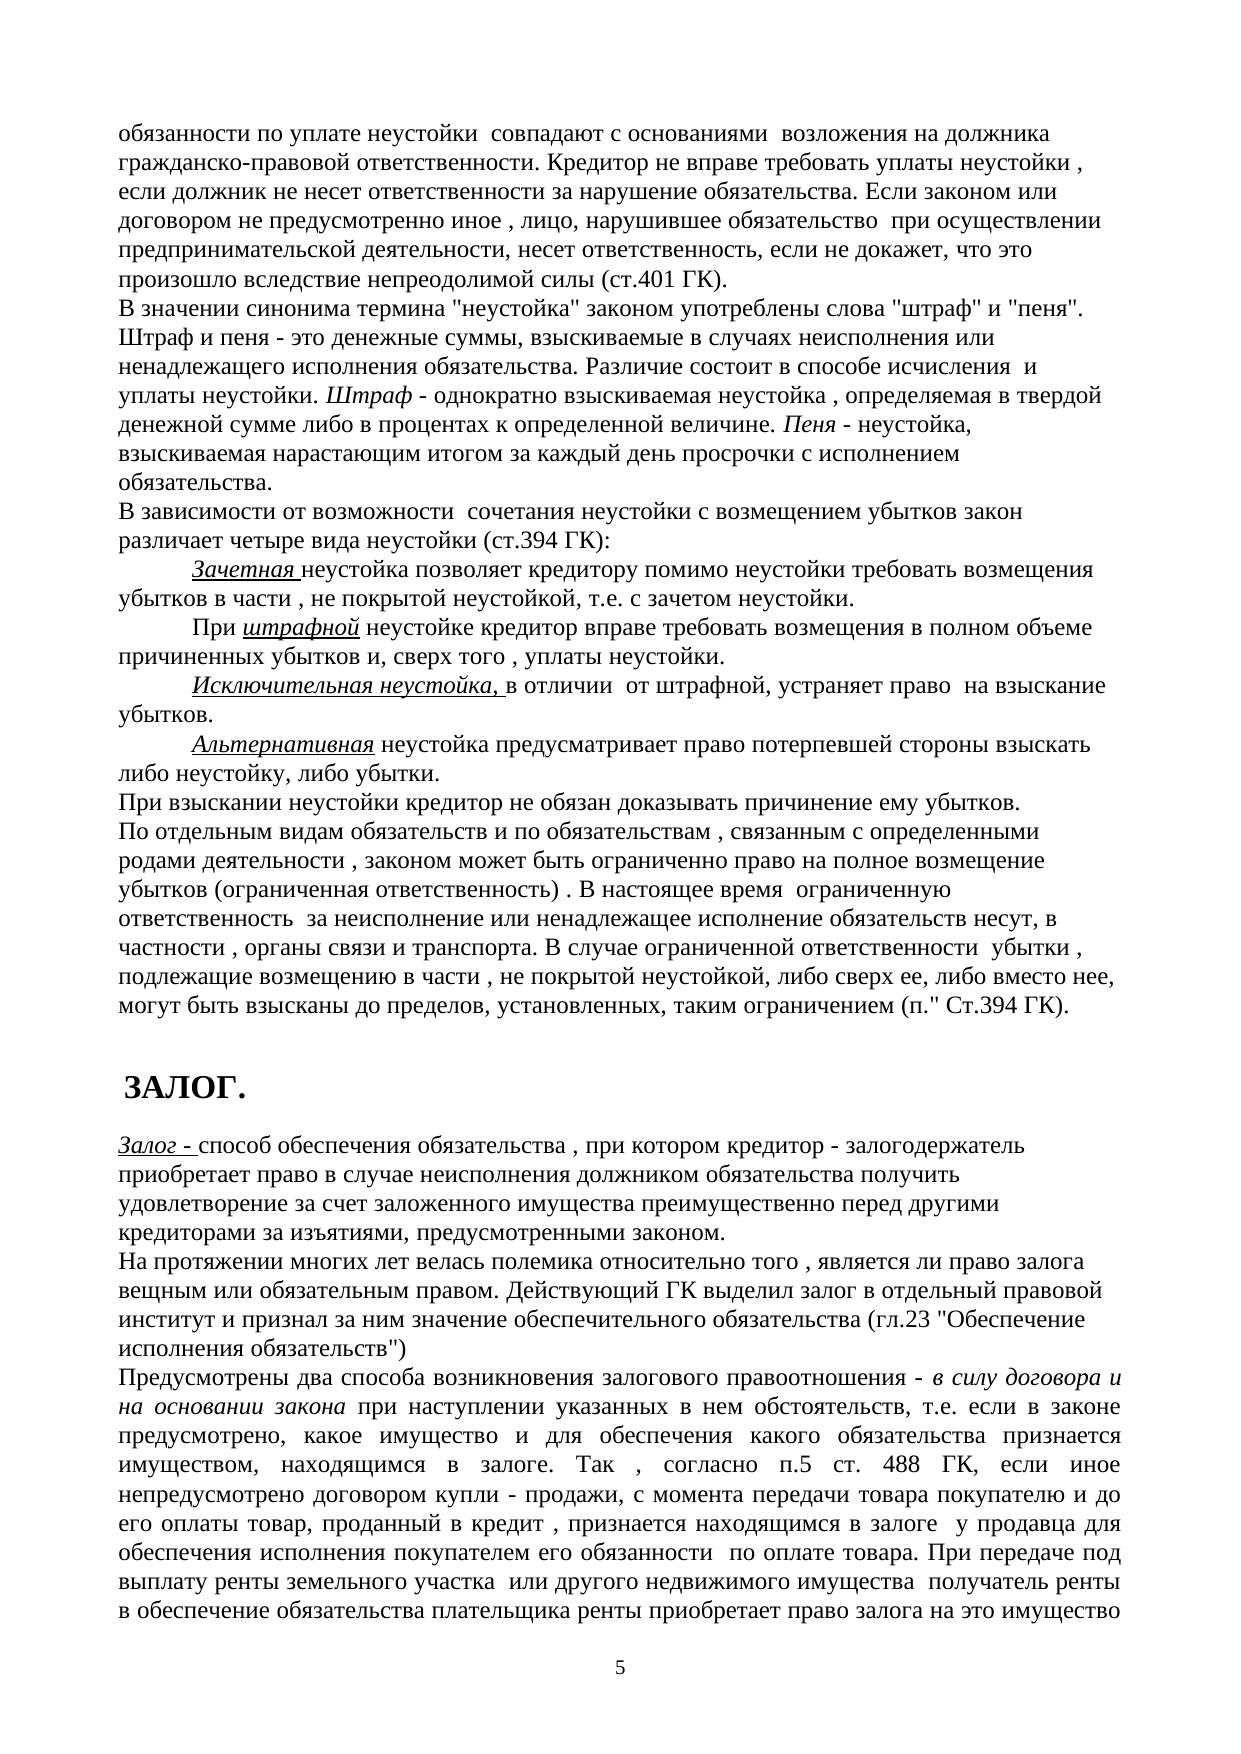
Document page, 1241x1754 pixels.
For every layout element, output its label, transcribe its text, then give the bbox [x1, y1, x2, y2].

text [118, 1362, 1122, 1624]
text Альтернативная неустойка предусматривает право потерпевшей стороны взыскать либо неустойку, либо убытки. [118, 728, 1122, 787]
text На протяжении многих лет велась полемика относительно того , является ли право залога вещным или обязательным правом. Действующий ГК выделил залог в отдельный правовой институт и признал за ним значение обеспечительного обязательства (гл.23 "Обеспечение исполнения обязательств") [118, 1246, 1122, 1362]
text В значении синонима термина "неустойка" законом употреблены слова "штраф" и "пеня". Штраф и пеня - это денежные суммы, взыскиваемые в случаях неисполнения или ненадлежащего исполнения обязательства. Различие состоит в способе исчисления и уплаты неустойки. Штраф - однократно взыскиваемая неустойка , определяемая в твердой денежной сумме либо в процентах к определенной величине. Пеня - неустойка, взыскиваемая нарастающим итогом за каждый день просрочки с исполнением обязательства. [118, 292, 1122, 496]
text При взыскании неустойки кредитор не обязан доказывать причинение ему убытков. [118, 787, 1122, 816]
text Исключительная неустойка, в отличии от штрафной, устраняет право на взыскание убытков. [118, 670, 1122, 728]
text Залог - способ обеспечения обязательства , при котором кредитор - залогодержатель приобретает право в случае неисполнения должником обязательства получить удовлетворение за счет заложенного имущества преимущественно перед другими кредиторами за изъятиями, предусмотренными законом. [118, 1130, 1122, 1246]
text В зависимости от возможности сочетания неустойки с возмещением убытков закон различает четыре вида неустойки (ст.394 ГК): [118, 496, 1122, 554]
text При штрафной неустойке кредитор вправе требовать возмещения в полном объеме причиненных убытков и, сверх того , уплаты неустойки. [118, 612, 1122, 670]
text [118, 118, 1122, 292]
text ЗАЛОГ. [118, 1067, 1122, 1106]
text Зачетная неустойка позволяет кредитору помимо неустойки требовать возмещения убытков в части , не покрытой неустойкой, т.е. с зачетом неустойки. [118, 554, 1122, 612]
text По отдельным видам обязательств и по обязательствам , связанным с определенными родами деятельности , законом может быть ограниченно право на полное возмещение убытков (ограниченная ответственность) . В настоящее время ограниченную ответственность за неисполнение или ненадлежащее исполнение обязательств несут, в частности , органы связи и транспорта. В случае ограниченной ответственности убытки , подлежащие возмещению в части , не покрытой неустойкой, либо сверх ее, либо вместо нее, могут быть взысканы до пределов, установленных, таким ограничением (п." Ст.394 ГК). [118, 816, 1122, 1019]
